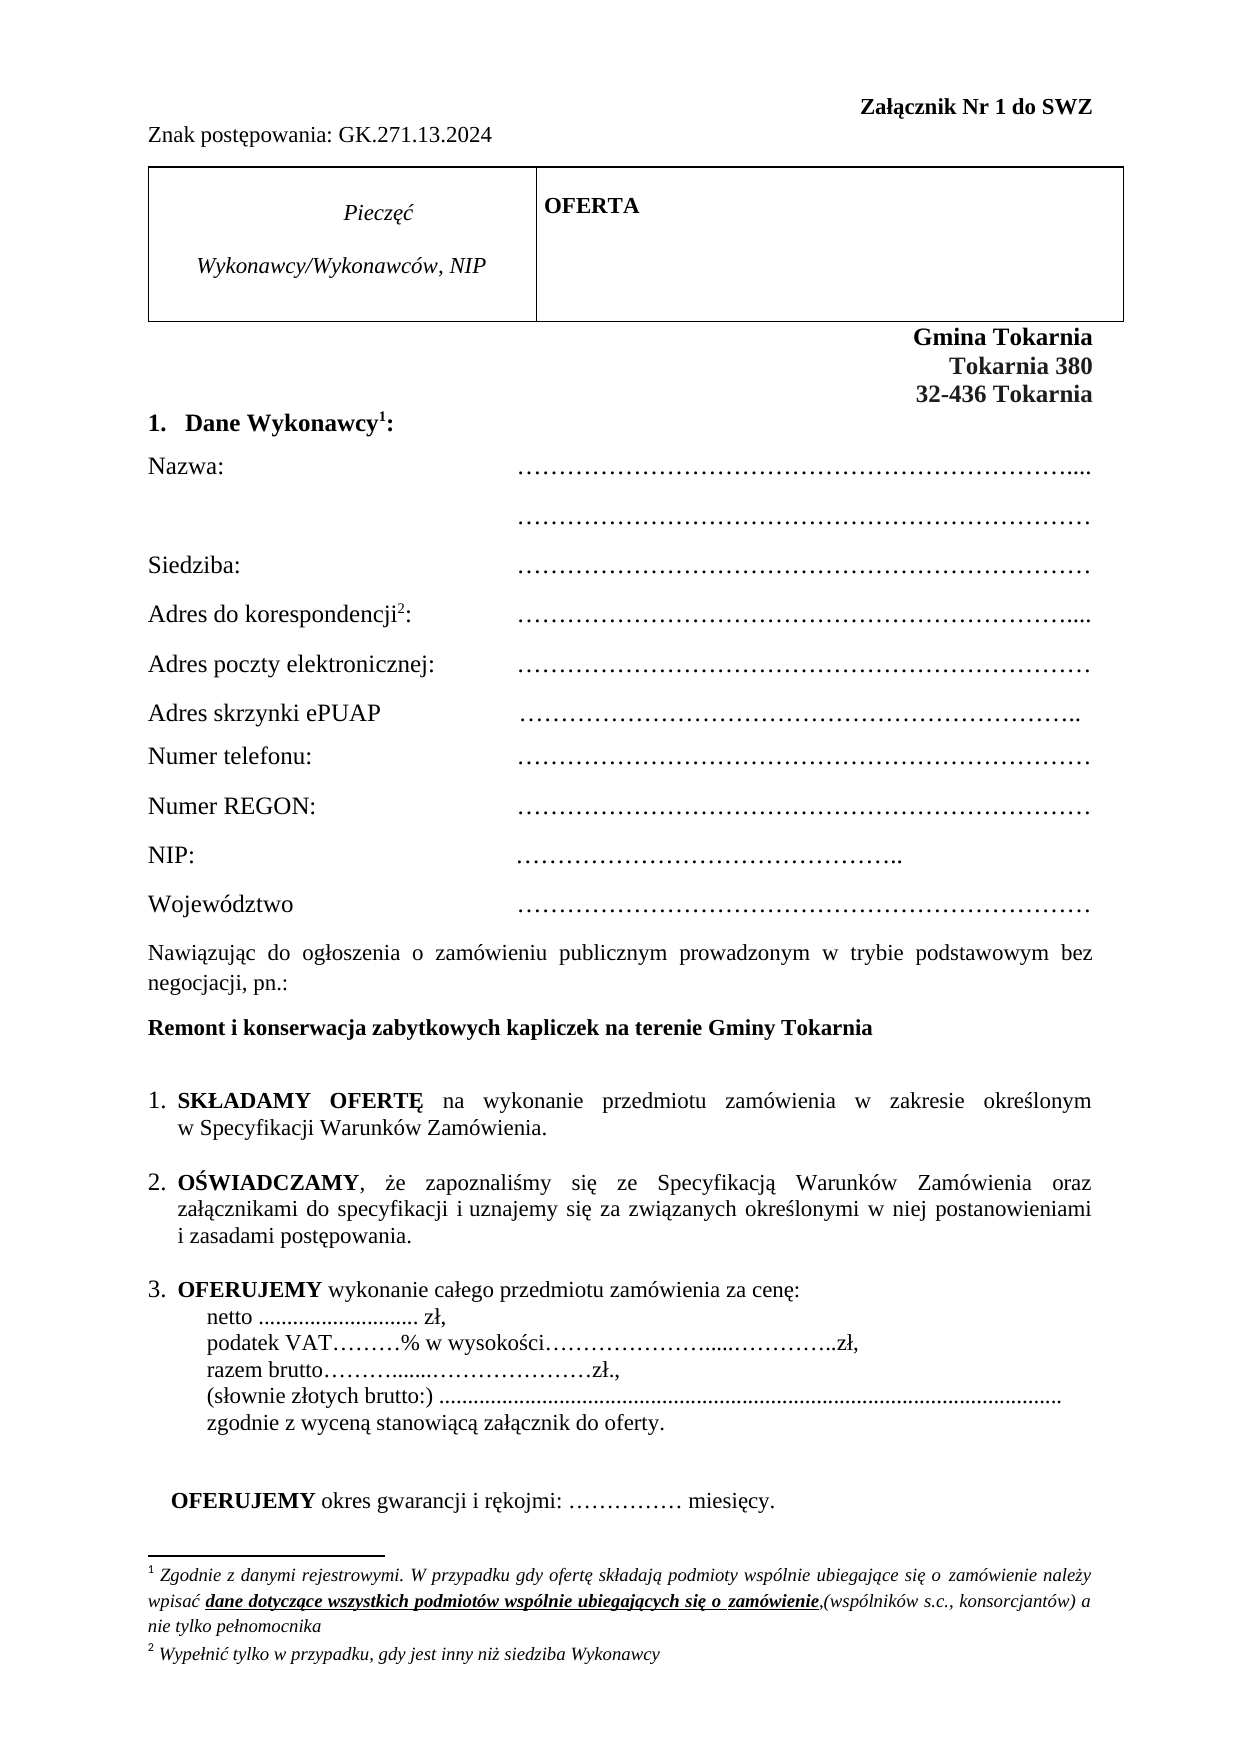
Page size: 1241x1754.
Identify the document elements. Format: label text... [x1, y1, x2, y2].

list OFERUJEMY wykonanie całego przedmiotu zamówienia za cenę: [148, 1274, 1093, 1303]
text Tokarnia 380 [148, 351, 1093, 379]
text Nazwa: ………………………………………………………….... [148, 451, 1093, 480]
list OŚWIADCZAMY, że zapoznaliśmy się ze Specyfikacją Warunków Zamówienia oraz załącznikami do specyfikacji i uznajemy się za związanych określonymi w niej postanowieniami i zasadami postępowania. [148, 1167, 1093, 1248]
text Adres do korespondencji: ………………………………………………………….... [148, 599, 1093, 628]
text Województwo …………………………………………………………… [148, 889, 1093, 918]
text (słownie złotych brutto:) ............................................................................................................. [207, 1382, 1093, 1408]
table_header Pieczęć Wykonawcy/Wykonawców, NIP [149, 168, 536, 321]
text Numer REGON: …………………………………………………………… [148, 791, 1093, 819]
text zgodnie z wyceną stanowiącą załącznik do oferty. [207, 1408, 1093, 1435]
text netto ............................ zł, [207, 1303, 1093, 1329]
text Nawiązując do ogłoszenia o zamówieniu publicznym prowadzonym w trybie podstawowym bez negocjacji, pn.: [148, 939, 1094, 996]
text 32-436 Tokarnia [148, 379, 1093, 408]
text Adres poczty elektronicznej: …………………………………………………………… [148, 649, 1093, 678]
text Numer telefonu: …………………………………………………………… [148, 741, 1093, 770]
text OFERUJEMY okres gwarancji i rękojmi: …………… miesięcy. [148, 1488, 1093, 1514]
text Znak postępowania: GK.271.13.2024 [148, 121, 1093, 148]
text NIP: ……………………………………….. [148, 840, 1093, 869]
table_header OFERTA [537, 168, 1123, 321]
list Dane Wykonawcy: [148, 408, 1093, 437]
text Adres skrzynki ePUAP ………………………………………………………….. [148, 698, 1093, 727]
text podatek VAT………% w wysokości………………….....…………..zł, [207, 1329, 1093, 1356]
text …………………………………………………………… [148, 501, 1093, 529]
text Remont i konserwacja zabytkowych kapliczek na terenie Gminy Tokarnia [148, 1014, 1094, 1040]
list SKŁADAMY OFERTĘ na wykonanie przedmiotu zamówienia w zakresie określonym w Specyfikacji Warunków Zamówienia. [148, 1085, 1093, 1140]
text Załącznik Nr 1 do SWZ [148, 93, 1093, 119]
text razem brutto……….......…………………zł., [207, 1356, 1093, 1382]
text Gmina Tokarnia [148, 322, 1093, 351]
text Siedziba: …………………………………………………………… [148, 550, 1093, 579]
